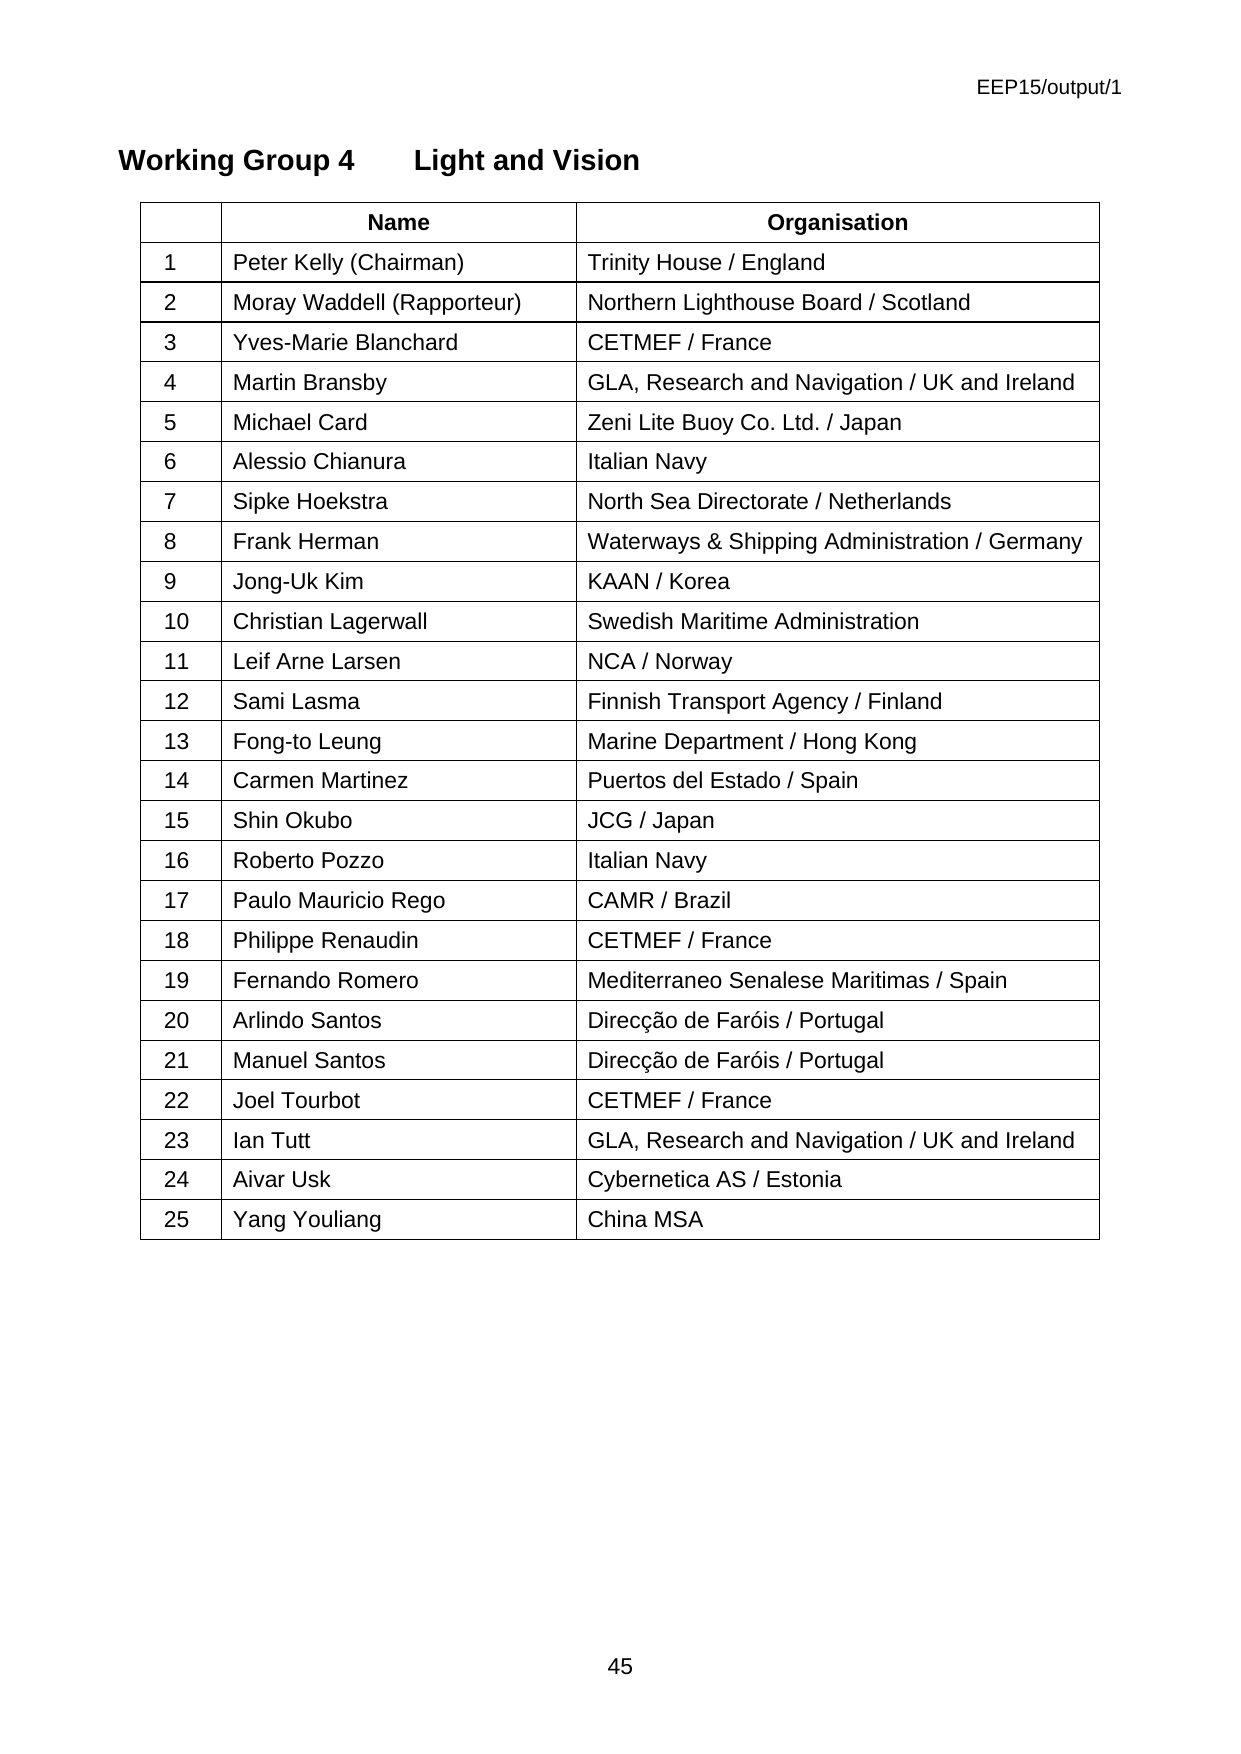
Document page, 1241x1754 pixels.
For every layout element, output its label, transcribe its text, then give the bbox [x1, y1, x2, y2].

table_cell JCG / Japan [577, 801, 1099, 840]
table_cell KAAN / Korea [577, 562, 1099, 601]
table_cell [141, 283, 221, 321]
table_cell [141, 881, 221, 920]
table_cell Carmen Martinez [222, 761, 576, 800]
table_cell [141, 442, 221, 481]
table_header [141, 203, 221, 242]
table_cell China MSA [577, 1200, 1099, 1239]
table_cell Direcção de Faróis / Portugal [577, 1041, 1099, 1079]
table_cell Aivar Usk [222, 1160, 576, 1199]
table_cell Moray Waddell (Rapporteur) [222, 283, 576, 321]
table_cell [141, 961, 221, 999]
table_cell CETMEF / France [577, 323, 1099, 361]
table_cell [141, 243, 221, 281]
table_cell Yang Youliang [222, 1200, 576, 1239]
table_cell Yves-Marie Blanchard [222, 323, 576, 361]
table_cell Peter Kelly (Chairman) [222, 243, 576, 281]
table_cell Ian Tutt [222, 1120, 576, 1159]
table_cell NCA / Norway [577, 642, 1099, 680]
table_cell Italian Navy [577, 442, 1099, 481]
table_cell Zeni Lite Buoy Co. Ltd. / Japan [577, 402, 1099, 441]
table_cell Arlindo Santos [222, 1001, 576, 1039]
table_cell [141, 681, 221, 720]
table_cell Paulo Mauricio Rego [222, 881, 576, 920]
table_header Name [222, 203, 576, 242]
table_cell Frank Herman [222, 522, 576, 561]
table_cell [141, 921, 221, 960]
table_cell [141, 841, 221, 880]
table_cell Christian Lagerwall [222, 602, 576, 641]
table_cell [141, 642, 221, 680]
table_cell [141, 323, 221, 361]
table_cell Sipke Hoekstra [222, 482, 576, 521]
table_cell GLA, Research and Navigation / UK and Ireland [577, 1120, 1099, 1159]
table_cell Michael Card [222, 402, 576, 441]
table_header Organisation [577, 203, 1099, 242]
table_cell Mediterraneo Senalese Maritimas / Spain [577, 961, 1099, 999]
table_cell [141, 1001, 221, 1039]
table_cell [141, 1041, 221, 1079]
table_cell [141, 522, 221, 561]
table_cell Cybernetica AS / Estonia [577, 1160, 1099, 1199]
table_cell Swedish Maritime Administration [577, 602, 1099, 641]
table_cell Roberto Pozzo [222, 841, 576, 880]
table_cell Fong-to Leung [222, 721, 576, 760]
table_cell Leif Arne Larsen [222, 642, 576, 680]
table_cell [141, 1160, 221, 1199]
table_cell North Sea Directorate / Netherlands [577, 482, 1099, 521]
table_cell Finnish Transport Agency / Finland [577, 681, 1099, 720]
table_cell [141, 602, 221, 641]
table_cell Direcção de Faróis / Portugal [577, 1001, 1099, 1039]
table_cell [141, 1200, 221, 1239]
table_cell Waterways & Shipping Administration / Germany [577, 522, 1099, 561]
table_cell [141, 562, 221, 601]
table_cell Alessio Chianura [222, 442, 576, 481]
table_cell Sami Lasma [222, 681, 576, 720]
table_cell Joel Tourbot [222, 1080, 576, 1119]
table_cell Trinity House / England [577, 243, 1099, 281]
table_cell Italian Navy [577, 841, 1099, 880]
table_cell [141, 801, 221, 840]
table_cell Philippe Renaudin [222, 921, 576, 960]
table_cell Shin Okubo [222, 801, 576, 840]
table_cell [141, 482, 221, 521]
table_cell [141, 721, 221, 760]
table_cell Northern Lighthouse Board / Scotland [577, 283, 1099, 321]
table_cell [141, 1120, 221, 1159]
table_cell [141, 362, 221, 401]
table_cell Manuel Santos [222, 1041, 576, 1079]
table_cell Jong-Uk Kim [222, 562, 576, 601]
table_cell CAMR / Brazil [577, 881, 1099, 920]
table_cell [141, 761, 221, 800]
table_cell CETMEF / France [577, 1080, 1099, 1119]
table_cell [141, 402, 221, 441]
table_cell Martin Bransby [222, 362, 576, 401]
text Light and Vision [118, 143, 1122, 177]
table_cell Fernando Romero [222, 961, 576, 999]
table_cell Puertos del Estado / Spain [577, 761, 1099, 800]
table_cell [141, 1080, 221, 1119]
table_cell Marine Department / Hong Kong [577, 721, 1099, 760]
table_cell CETMEF / France [577, 921, 1099, 960]
table_cell GLA, Research and Navigation / UK and Ireland [577, 362, 1099, 401]
